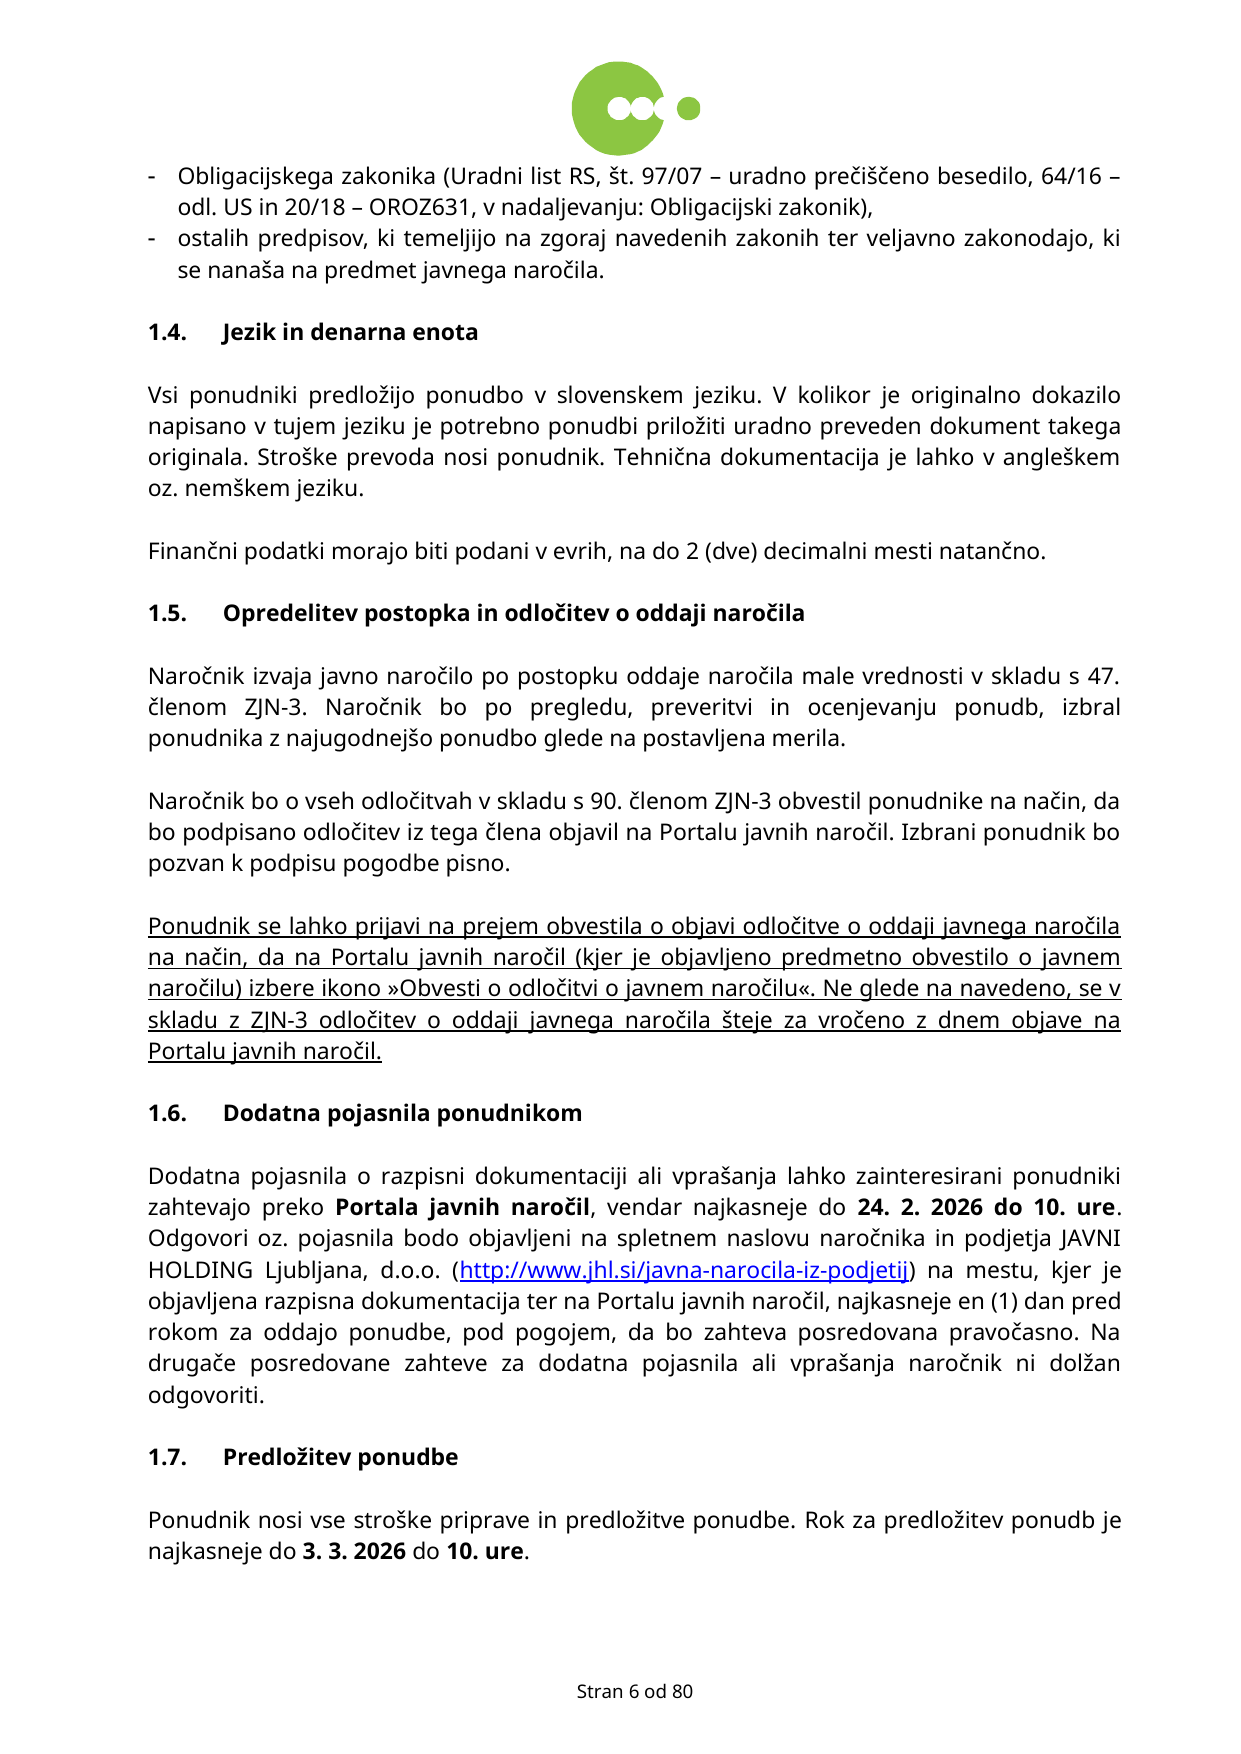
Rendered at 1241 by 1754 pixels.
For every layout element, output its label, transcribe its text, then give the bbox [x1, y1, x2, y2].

list ostalih predpisov, ki temeljijo na zgoraj navedenih zakonih ter veljavno zakonodajo, ki se nanaša na predmet javnega naročila. [148, 222, 1122, 285]
text Finančni podatki morajo biti podani v evrih, na do 2 (dve) decimalni mesti natančno. [148, 535, 1122, 566]
list Predložitev ponudbe [148, 1441, 1122, 1472]
text Ponudnik se lahko prijavi na prejem obvestila o objavi odločitve o oddaji javnega naročila na način, da na Portalu javnih naročil (kjer je objavljeno predmetno obvestilo o javnem naročilu) izbere ikono »Obvesti o odločitvi o javnem naročilu«. Ne glede na navedeno, se v skladu z ZJN-3 odločitev o oddaji javnega naročila šteje za vročeno z dnem objave na Portalu javnih naročil. [148, 910, 1122, 968]
list Obligacijskega zakonika (Uradni list RS, št. 97/07 – uradno prečiščeno besedilo, 64/16 – odl. US in 20/18 – OROZ631, v nadaljevanju: Obligacijski zakonik), [148, 160, 1122, 222]
list Opredelitev postopka in odločitev o oddaji naročila [148, 597, 1122, 629]
text Ponudnik se lahko prijavi na prejem obvestila o objavi odločitve o oddaji javnega naročila na način, da na Portalu javnih naročil (kjer je objavljeno predmetno obvestilo o javnem naročilu) izbere ikono »Obvesti o odločitvi o javnem naročilu«. Ne glede na navedeno, se v skladu z ZJN-3 odločitev o oddaji javnega naročila šteje za vročeno z dnem objave na Portalu javnih naročil. [148, 1000, 1122, 1066]
text Ponudnik se lahko prijavi na prejem obvestila o objavi odločitve o oddaji javnega naročila na način, da na Portalu javnih naročil (kjer je objavljeno predmetno obvestilo o javnem naročilu) izbere ikono »Obvesti o odločitvi o javnem naročilu«. Ne glede na navedeno, se v skladu z ZJN-3 odločitev o oddaji javnega naročila šteje za vročeno z dnem objave na Portalu javnih naročil. [148, 969, 1122, 999]
text Dodatna pojasnila o razpisni dokumentaciji ali vprašanja lahko zainteresirani ponudniki zahtevajo preko Portala javnih naročil, vendar najkasneje do 24. 2. 2026 do 10. ure. Odgovori oz. pojasnila bodo objavljeni na spletnem naslovu naročnika in podjetja JAVNI HOLDING Ljubljana, d.o.o. (http://www.jhl.si/javna-narocila-iz-podjetij) na mestu, kjer je objavljena razpisna dokumentacija ter na Portalu javnih naročil, najkasneje en (1) dan pred rokom za oddajo ponudbe, pod pogojem, da bo zahteva posredovana pravočasno. Na drugače posredovane zahteve za dodatna pojasnila ali vprašanja naročnik ni dolžan odgovoriti. [148, 1160, 1122, 1410]
list Jezik in denarna enota [148, 316, 1122, 347]
list Dodatna pojasnila ponudnikom [148, 1097, 1122, 1129]
text Vsi ponudniki predložijo ponudbo v slovenskem jeziku. V kolikor je originalno dokazilo napisano v tujem jeziku je potrebno ponudbi priložiti uradno preveden dokument takega originala. Stroške prevoda nosi ponudnik. Tehnična dokumentacija je lahko v angleškem oz. nemškem jeziku. [148, 379, 1122, 504]
text Naročnik izvaja javno naročilo po postopku oddaje naročila male vrednosti v skladu s 47. členom ZJN-3. Naročnik bo po pregledu, preveritvi in ocenjevanju ponudb, izbral ponudnika z najugodnejšo ponudbo glede na postavljena merila. [148, 660, 1122, 754]
text Naročnik bo o vseh odločitvah v skladu s 90. členom ZJN-3 obvestil ponudnike na način, da bo podpisano odločitev iz tega člena objavil na Portalu javnih naročil. Izbrani ponudnik bo pozvan k podpisu pogodbe pisno. [148, 785, 1122, 879]
text Ponudnik nosi vse stroške priprave in predložitve ponudbe. Rok za predložitev ponudb je najkasneje do 3. 3. 2026 do 10. ure. [148, 1504, 1122, 1566]
